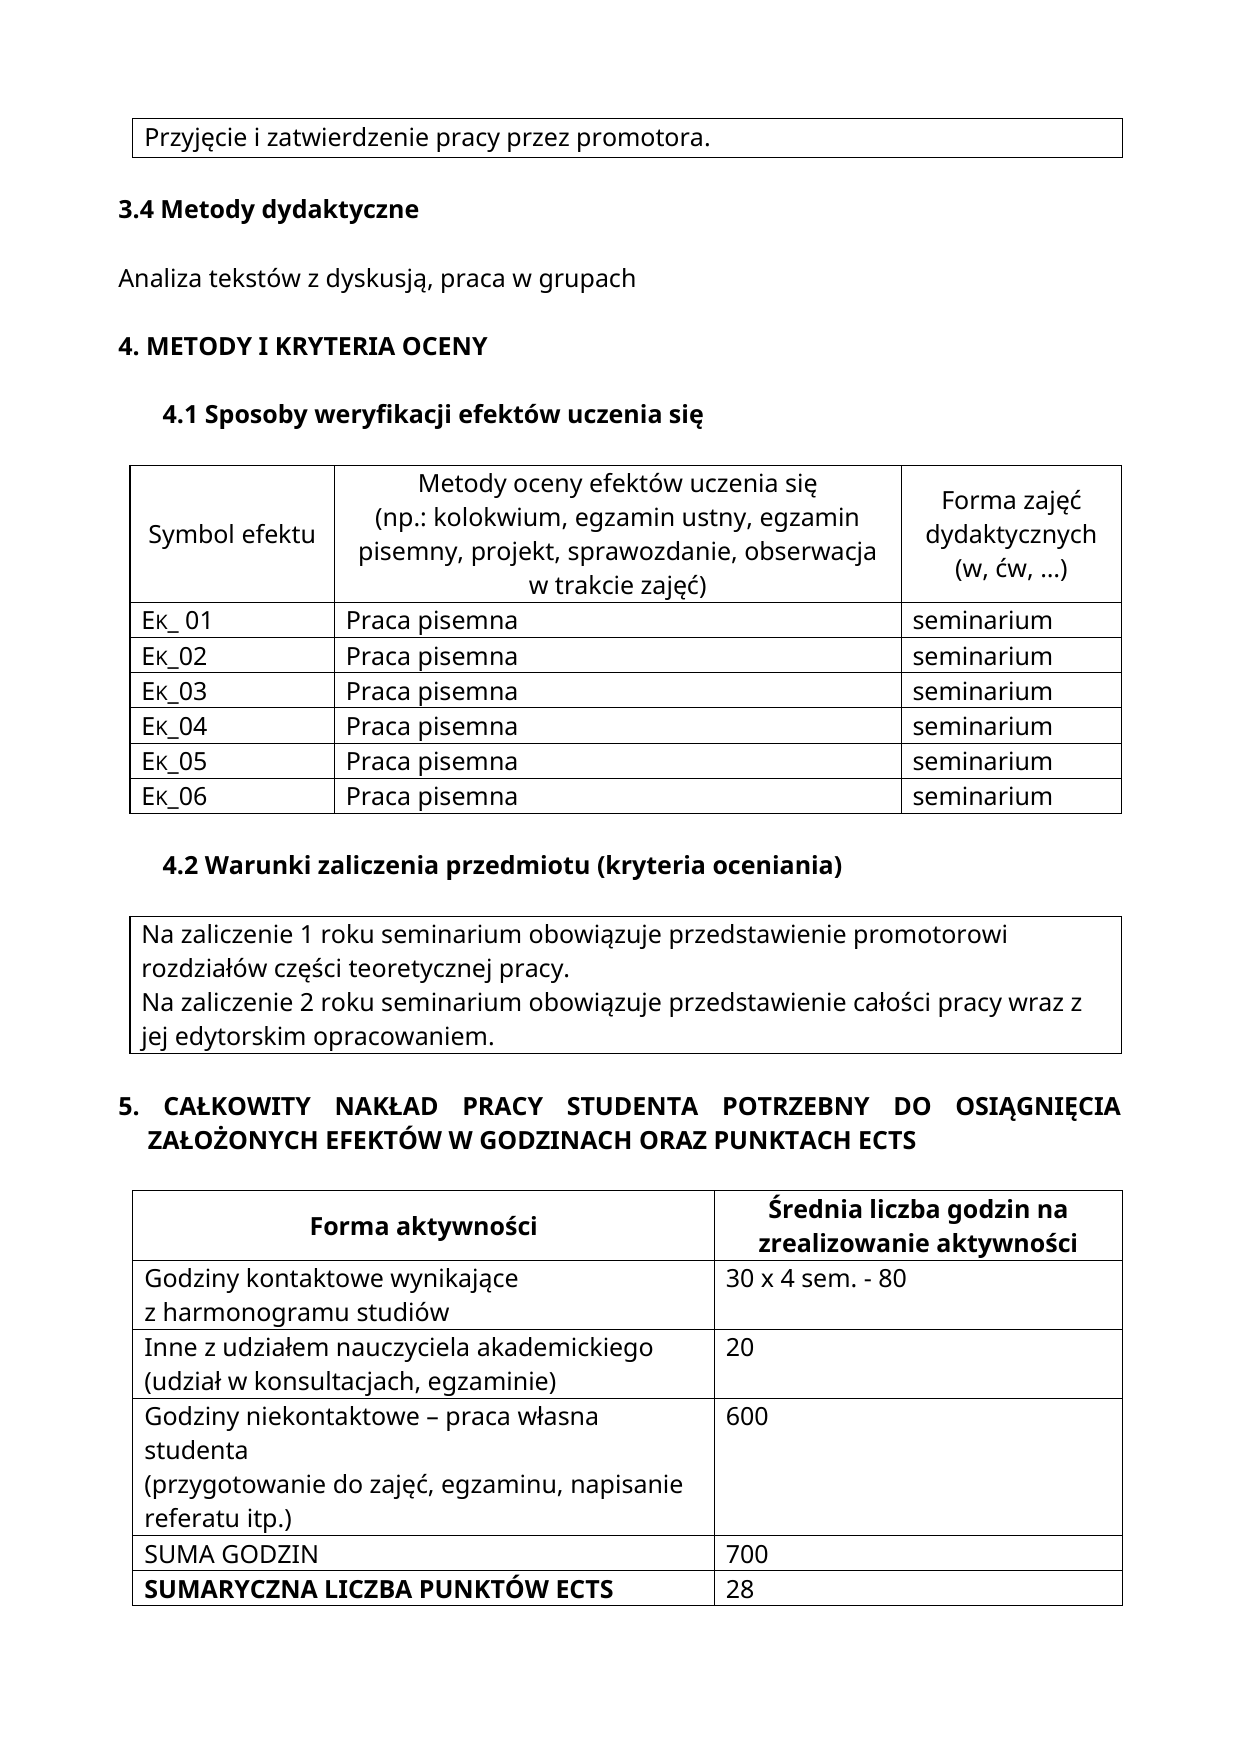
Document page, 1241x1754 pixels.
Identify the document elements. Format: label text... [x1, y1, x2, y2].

table_cell Praca pisemna [335, 744, 901, 777]
table_cell Godziny kontaktowe wynikające z harmonogramu studiów [133, 1261, 714, 1329]
table_cell SUMA GODZIN [133, 1536, 714, 1570]
table_cell Praca pisemna [335, 603, 901, 637]
table_cell 700 [715, 1536, 1122, 1570]
table_cell Godziny niekontaktowe – praca własna studenta (przygotowanie do zajęć, egzaminu, napisanie referatu itp.) [133, 1399, 714, 1535]
table_cell Praca pisemna [335, 638, 901, 672]
table_cell Ek_ 01 [131, 603, 334, 637]
table_cell Ek_02 [131, 638, 334, 672]
text Analiza tekstów z dyskusją, praca w grupach [118, 260, 1122, 294]
table_cell Praca pisemna [335, 673, 901, 707]
table_cell seminarium [902, 603, 1121, 637]
table_cell 30 x 4 sem. - 80 [715, 1261, 1122, 1329]
table_header Forma aktywności [133, 1191, 714, 1259]
table_header Forma zajęć dydaktycznych (w, ćw, …) [902, 466, 1121, 602]
table_cell Ek_03 [131, 673, 334, 707]
table_cell Praca pisemna [335, 708, 901, 742]
table_cell Ek_06 [131, 779, 334, 813]
table_cell seminarium [902, 708, 1121, 742]
table_cell SUMARYCZNA LICZBA PUNKTÓW ECTS [133, 1571, 714, 1605]
text 5. CAŁKOWITY NAKŁAD PRACY STUDENTA POTRZEBNY DO OSIĄGNIĘCIA ZAŁOŻONYCH EFEKTÓW W GODZINACH ORAZ PUNKTACH ECTS [118, 1088, 1122, 1156]
table_cell Ek_05 [131, 744, 334, 777]
table_cell Ek_04 [131, 708, 334, 742]
text 4.2 Warunki zaliczenia przedmiotu (kryteria oceniania) [162, 848, 1122, 882]
table_cell 600 [715, 1399, 1122, 1535]
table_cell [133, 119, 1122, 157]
table_header Metody oceny efektów uczenia się (np.: kolokwium, egzamin ustny, egzamin pisemny, projekt, sprawozdanie, obserwacja w trakcie zajęć) [335, 466, 901, 602]
table_cell 20 [715, 1330, 1122, 1398]
table_header Symbol efektu [131, 466, 334, 602]
table_cell seminarium [902, 673, 1121, 707]
table_cell seminarium [902, 744, 1121, 777]
table_cell Inne z udziałem nauczyciela akademickiego (udział w konsultacjach, egzaminie) [133, 1330, 714, 1398]
text 3.4 Metody dydaktyczne [118, 192, 1122, 226]
text 4.1 Sposoby weryfikacji efektów uczenia się [162, 397, 1122, 431]
table_header Na zaliczenie 1 roku seminarium obowiązuje przedstawienie promotorowi rozdziałów części teoretycznej pracy. Na zaliczenie 2 roku seminarium obowiązuje przedstawienie całości pracy wraz z jej edytorskim opracowaniem. [131, 917, 1121, 1053]
table_cell seminarium [902, 638, 1121, 672]
table_cell Praca pisemna [335, 779, 901, 813]
table_header Średnia liczba godzin na zrealizowanie aktywności [715, 1191, 1122, 1259]
text 4. METODY I KRYTERIA OCENY [118, 328, 1122, 362]
table_cell 28 [715, 1571, 1122, 1605]
table_cell seminarium [902, 779, 1121, 813]
